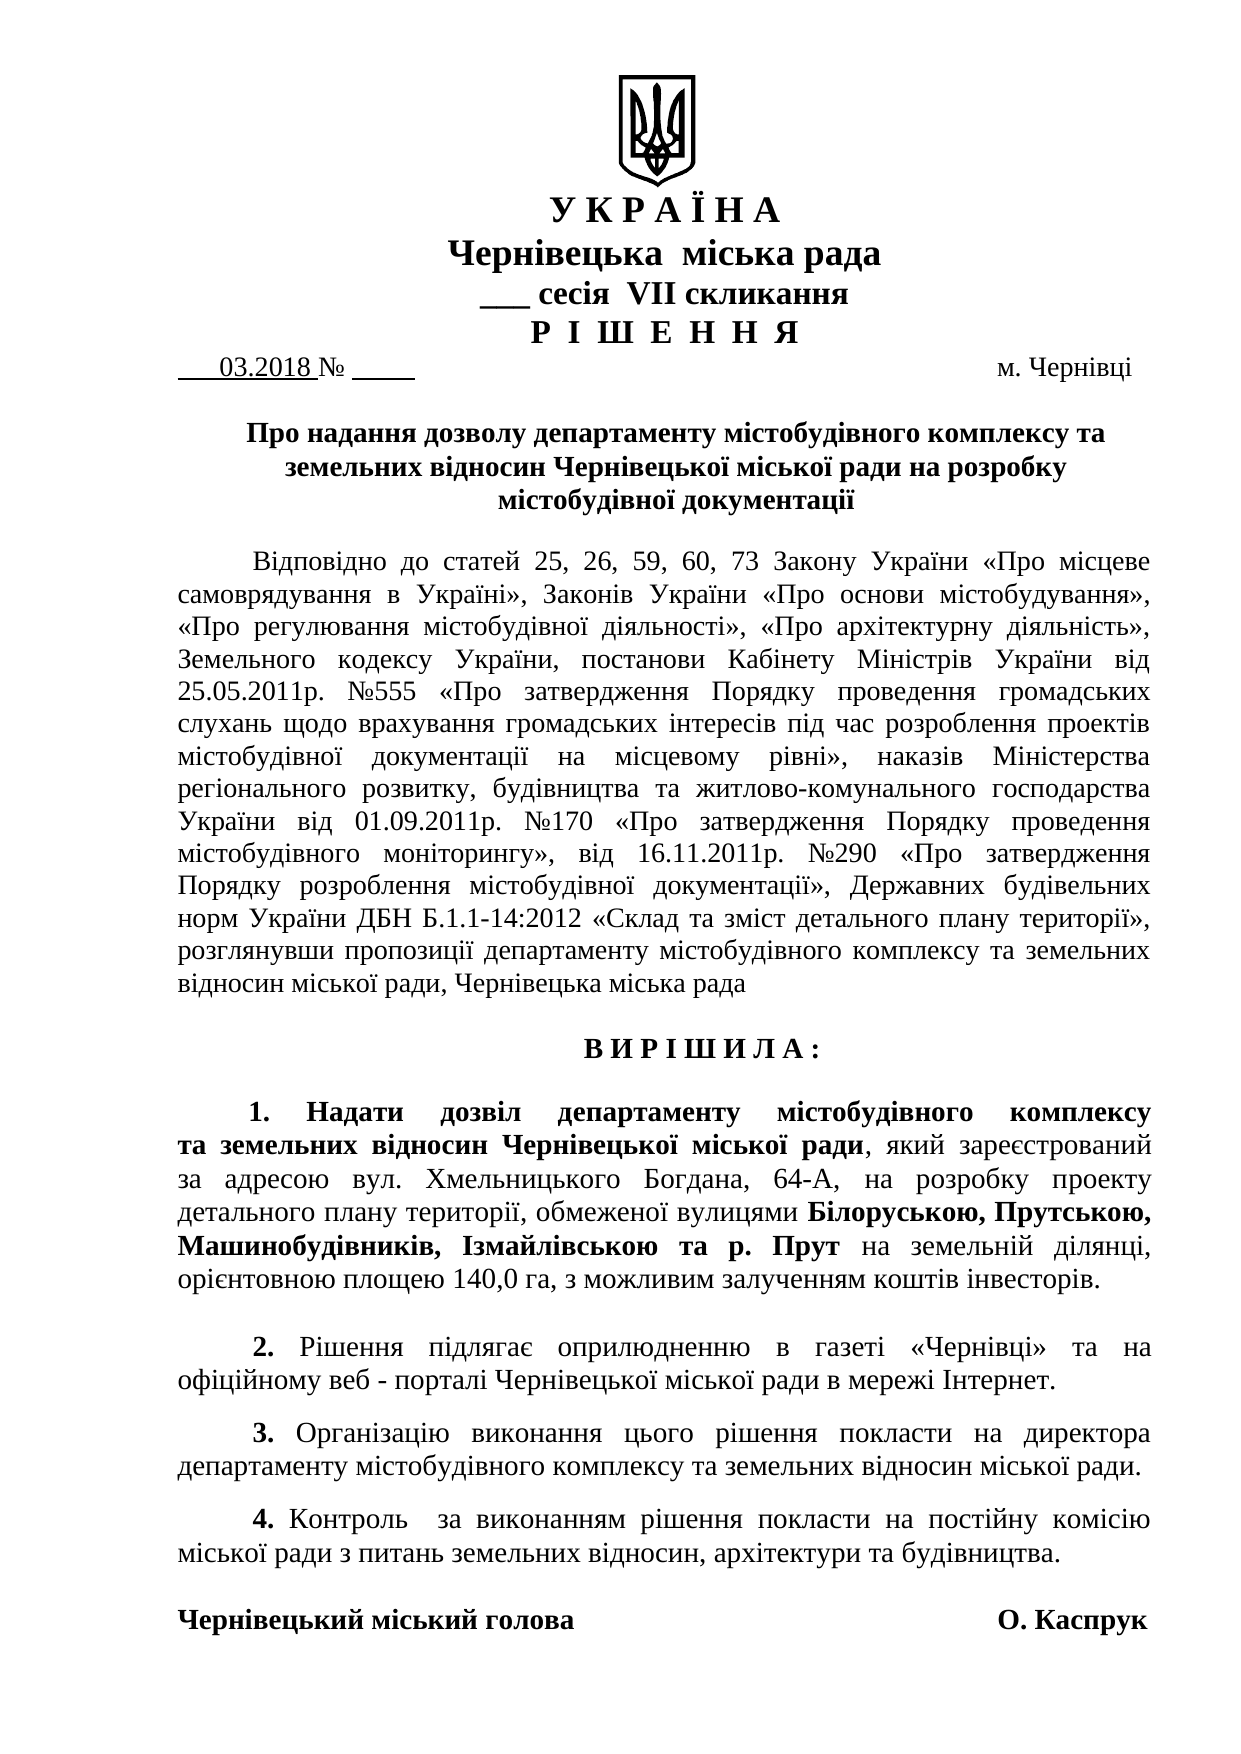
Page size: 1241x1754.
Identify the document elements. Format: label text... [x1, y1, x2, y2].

text 03.2018 № м. Чернівці [177, 350, 1152, 383]
text Відповідно до статей 25, 26, 59, 60, 73 Закону України «Про місцеве самоврядування в Україні», Законів України «Про основи містобудування», «Про регулювання містобудівної діяльності», «Про архітектурну діяльність», Земельного кодексу України, постанови Кабінету Міністрів України від 25.05.2011р. №555 «Про затвердження Порядку проведення громадських слухань щодо врахування громадських інтересів під час розроблення проектів містобудівної документації на місцевому рівні», наказів Міністерства регіонального розвитку, будівництва та житлово-комунального господарства України від 01.09.2011р. №170 «Про затвердження Порядку проведення містобудівного моніторингу», від 16.11.2011р. №290 «Про затвердження Порядку розроблення містобудівної документації», Державних будівельних норм України ДБН Б.1.1-14:2012 «Склад та зміст детального плану території», розглянувши пропозиції департаменту містобудівного комплексу та земельних відносин міської ради, Чернівецька міська рада [177, 544, 1152, 998]
text ___ сесія VІІ скликання [177, 274, 1152, 312]
text 4. Контроль за виконанням рішення покласти на постійну комісію міської ради з питань земельних відносин, архітектури та будівництва. [177, 1501, 1152, 1568]
text 1. Надати дозвіл департаменту містобудівного комплексу та земельних відносин Чернівецької міської ради, який зареєстрований за адресою вул. Хмельницького Богдана, 64-А, на розробку проекту детального плану території, обмеженої вулицями Білоруською, Прутською, Машинобудівників, Ізмайлівською та р. Прут на земельній ділянці, орієнтовною площею 140,0 га, з можливим залученням коштів інвесторів. [177, 1094, 1152, 1295]
text В И Р І Ш И Л А : [177, 1032, 1152, 1065]
text 3. Організацію виконання цього рішення покласти на директора департаменту містобудівного комплексу та земельних відносин міської ради. [177, 1415, 1152, 1482]
text Чернівецька міська рада [177, 231, 1152, 274]
text У К Р А Ї Н А [177, 187, 1152, 231]
table_header Про надання дозволу департаменту містобудівного комплексу та земельних відносин Чернівецької міської ради на розробку містобудівної документації [189, 415, 1163, 516]
text 2. Рішення підлягає оприлюдненню в газеті «Чернівці» та на офіційному веб - порталі Чернівецької міської ради в мережі Інтернет. [177, 1329, 1152, 1396]
subtitle Р І Ш Е Н Н Я [177, 312, 1152, 350]
text Чернівецький міський голова О. Каспрук [177, 1602, 1152, 1635]
